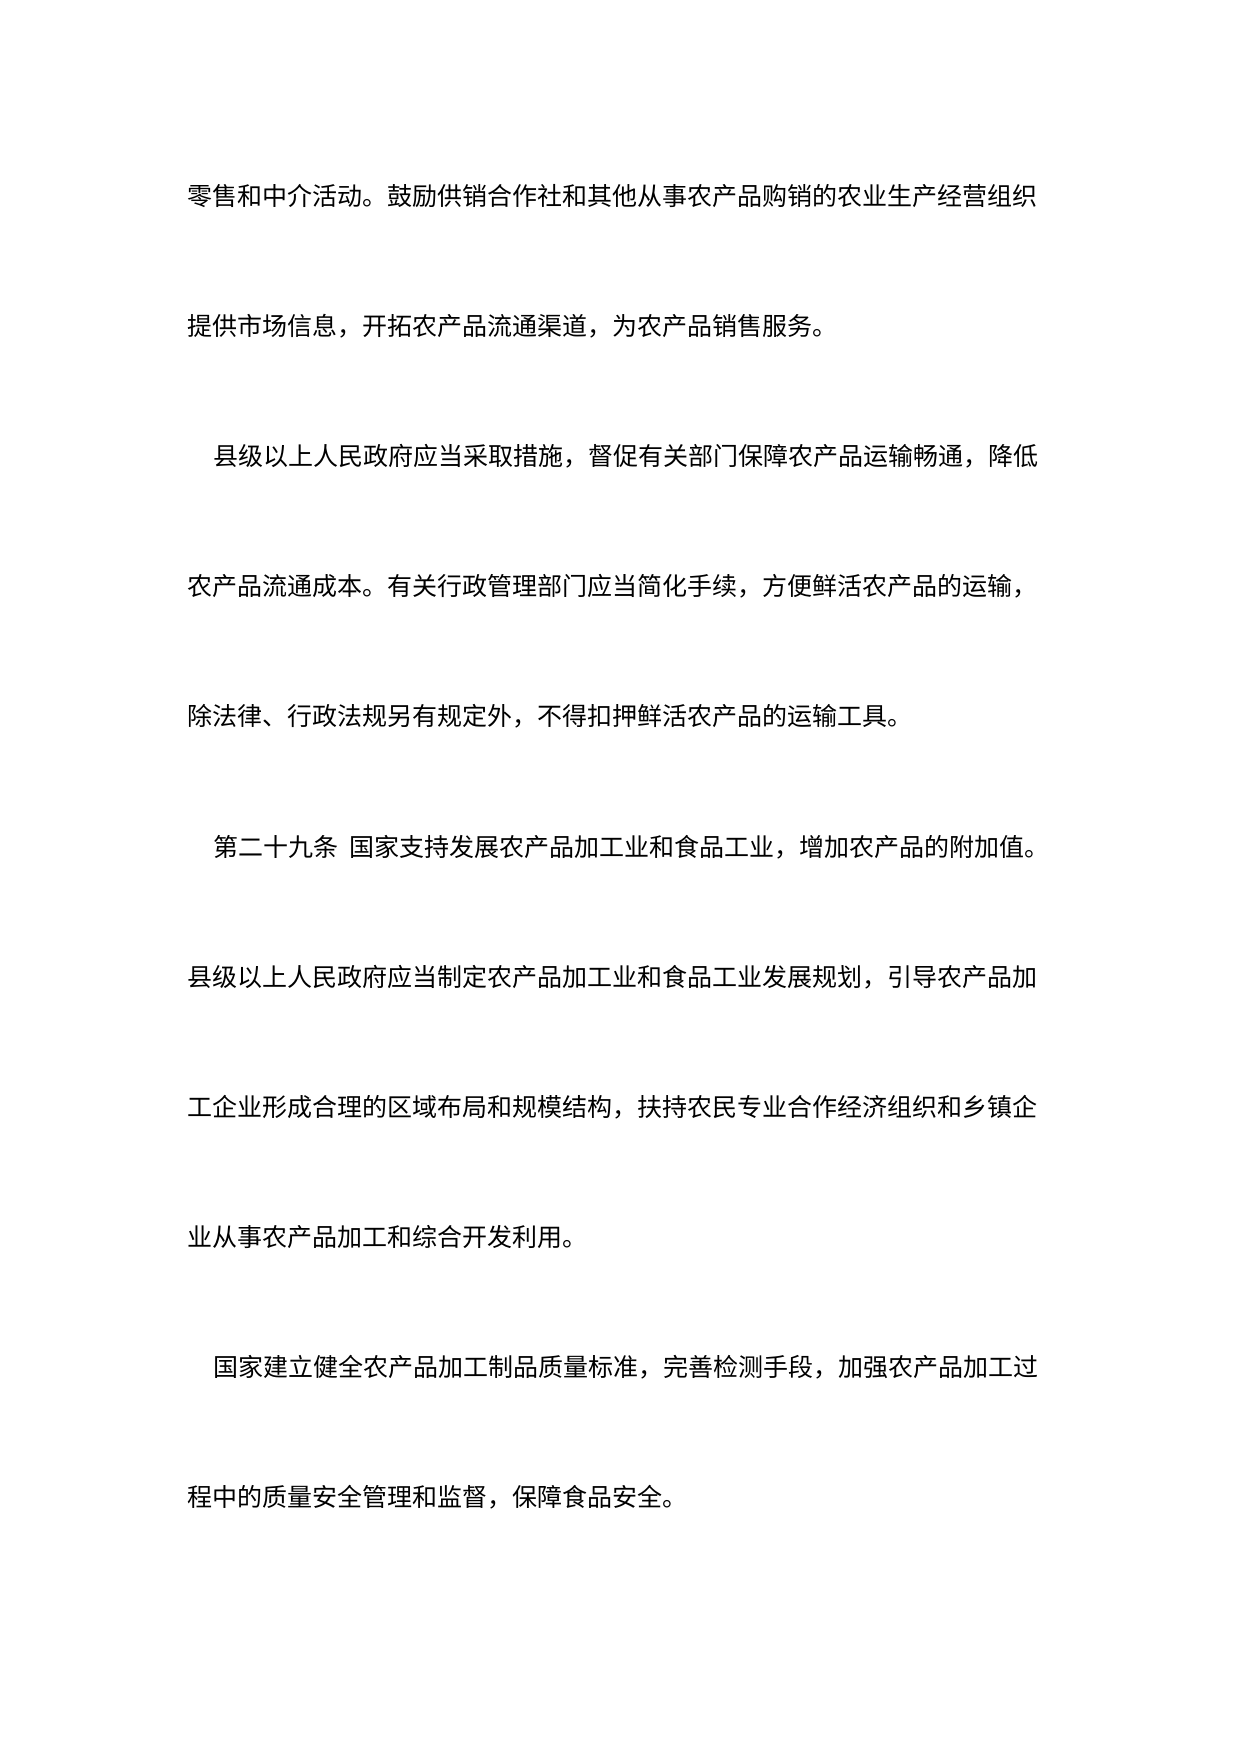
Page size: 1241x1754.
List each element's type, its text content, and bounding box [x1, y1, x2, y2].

text 第二十九条 国家支持发展农产品加工业和食品工业，增加农产品的附加值。县级以上人民政府应当制定农产品加工业和食品工业发展规划，引导农产品加工企业形成合理的区域布局和规模结构，扶持农民专业合作经济组织和乡镇企业从事农产品加工和综合开发利用。 [187, 813, 1053, 1268]
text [187, 162, 1053, 357]
text 国家建立健全农产品加工制品质量标准，完善检测手段，加强农产品加工过程中的质量安全管理和监督，保障食品安全。 [187, 1333, 1053, 1528]
text 县级以上人民政府应当采取措施，督促有关部门保障农产品运输畅通，降低农产品流通成本。有关行政管理部门应当简化手续，方便鲜活农产品的运输，除法律、行政法规另有规定外，不得扣押鲜活农产品的运输工具。 [187, 422, 1053, 747]
